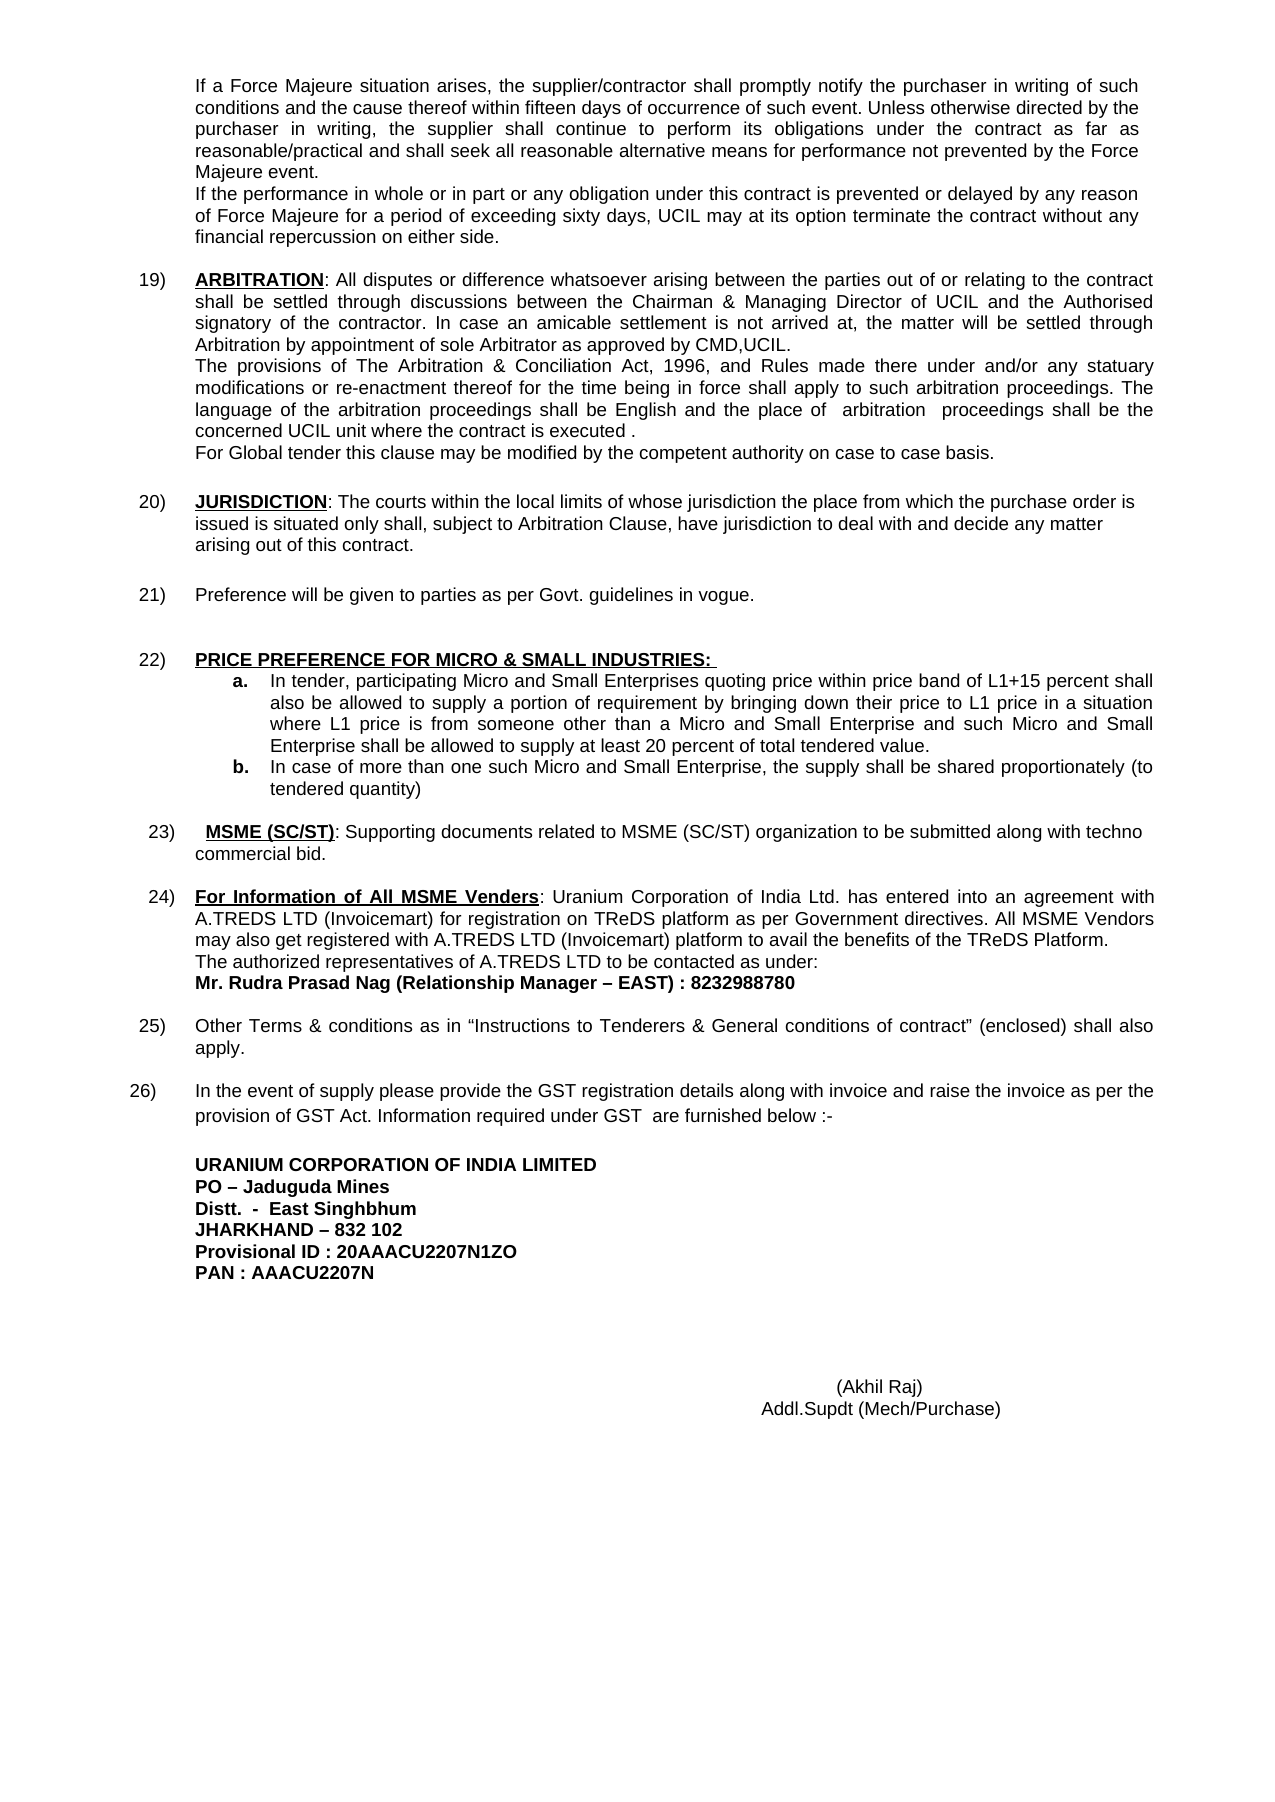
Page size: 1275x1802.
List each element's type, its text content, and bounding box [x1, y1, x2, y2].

list (Akhil Raj) [195, 1376, 1155, 1398]
list Other Terms & conditions as in “Instructions to Tenderers & General conditions of contract” (enclosed) shall also apply. [139, 1015, 1155, 1058]
list For Information of All MSME Venders: Uranium Corporation of India Ltd. has entered into an agreement with A.TREDS LTD (Invoicemart) for registration on TReDS platform as per Government directives. All MSME Vendors may also get registered with A.TREDS LTD (Invoicemart) platform to avail the benefits of the TReDS Platform. [148, 886, 1155, 950]
list URANIUM CORPORATION OF INDIA LIMITED [195, 1154, 1155, 1176]
list ARBITRATION: All disputes or difference whatsoever arising between the parties out of or relating to the contract shall be settled through discussions between the Chairman & Managing Director of UCIL and the Authorised signatory of the contractor. In case an amicable settlement is not arrived at, the matter will be settled through Arbitration by appointment of sole Arbitrator as approved by CMD,UCIL. [139, 269, 1155, 355]
list JURISDICTION: The courts within the local limits of whose jurisdiction the place from which the purchase order is issued is situated only shall, subject to Arbitration Clause, have jurisdiction to deal with and decide any matter arising out of this contract. [139, 491, 1155, 556]
list If the performance in whole or in part or any obligation under this contract is prevented or delayed by any reason of Force Majeure for a period of exceeding sixty days, UCIL may at its option terminate the contract without any financial repercussion on either side. [157, 183, 1140, 247]
list In case of more than one such Micro and Small Enterprise, the supply shall be shared proportionately (to tendered quantity) [232, 756, 1155, 799]
list Mr. Rudra Prasad Nag (Relationship Manager – EAST) : 8232988780 [195, 972, 1155, 993]
list PAN : AAACU2207N [195, 1262, 1155, 1283]
list PRICE PREFERENCE FOR MICRO & SMALL INDUSTRIES: [139, 648, 1155, 670]
list The provisions of The Arbitration & Conciliation Act, 1996, and Rules made there under and/or any statuary modifications or re-enactment thereof for the time being in force shall apply to such arbitration proceedings. The language of the arbitration proceedings shall be English and the place of arbitration proceedings shall be the concerned UCIL unit where the contract is executed . [195, 355, 1155, 442]
list Distt. - East Singhbhum [195, 1197, 1155, 1219]
list Addl.Supdt (Mech/Purchase) [195, 1398, 1155, 1419]
list Provisional ID : 20AAACU2207N1ZO [195, 1240, 1155, 1262]
list MSME (SC/ST): Supporting documents related to MSME (SC/ST) organization to be submitted along with techno commercial bid. [148, 821, 1155, 864]
list PO – Jaduguda Mines [195, 1176, 1155, 1197]
list For Global tender this clause may be modified by the competent authority on case to case basis. [195, 442, 1155, 463]
list If a Force Majeure situation arises, the supplier/contractor shall promptly notify the purchaser in writing of such conditions and the cause thereof within fifteen days of occurrence of such event. Unless otherwise directed by the purchaser in writing, the supplier shall continue to perform its obligations under the contract as far as reasonable/practical and shall seek all reasonable alternative means for performance not prevented by the Force Majeure event. [157, 75, 1140, 183]
list In tender, participating Micro and Small Enterprises quoting price within price band of L1+15 percent shall also be allowed to supply a portion of requirement by bringing down their price to L1 price in a situation where L1 price is from someone other than a Micro and Small Enterprise and such Micro and Small Enterprise shall be allowed to supply at least 20 percent of total tendered value. [232, 670, 1155, 756]
list JHARKHAND – 832 102 [195, 1219, 1155, 1240]
list The authorized representatives of A.TREDS LTD to be contacted as under: [195, 950, 1155, 972]
list Preference will be given to parties as per Govt. guidelines in vogue. [139, 584, 1155, 605]
list In the event of supply please provide the GST registration details along with invoice and raise the invoice as per the provision of GST Act. Information required under GST are furnished below :- [129, 1080, 1155, 1126]
